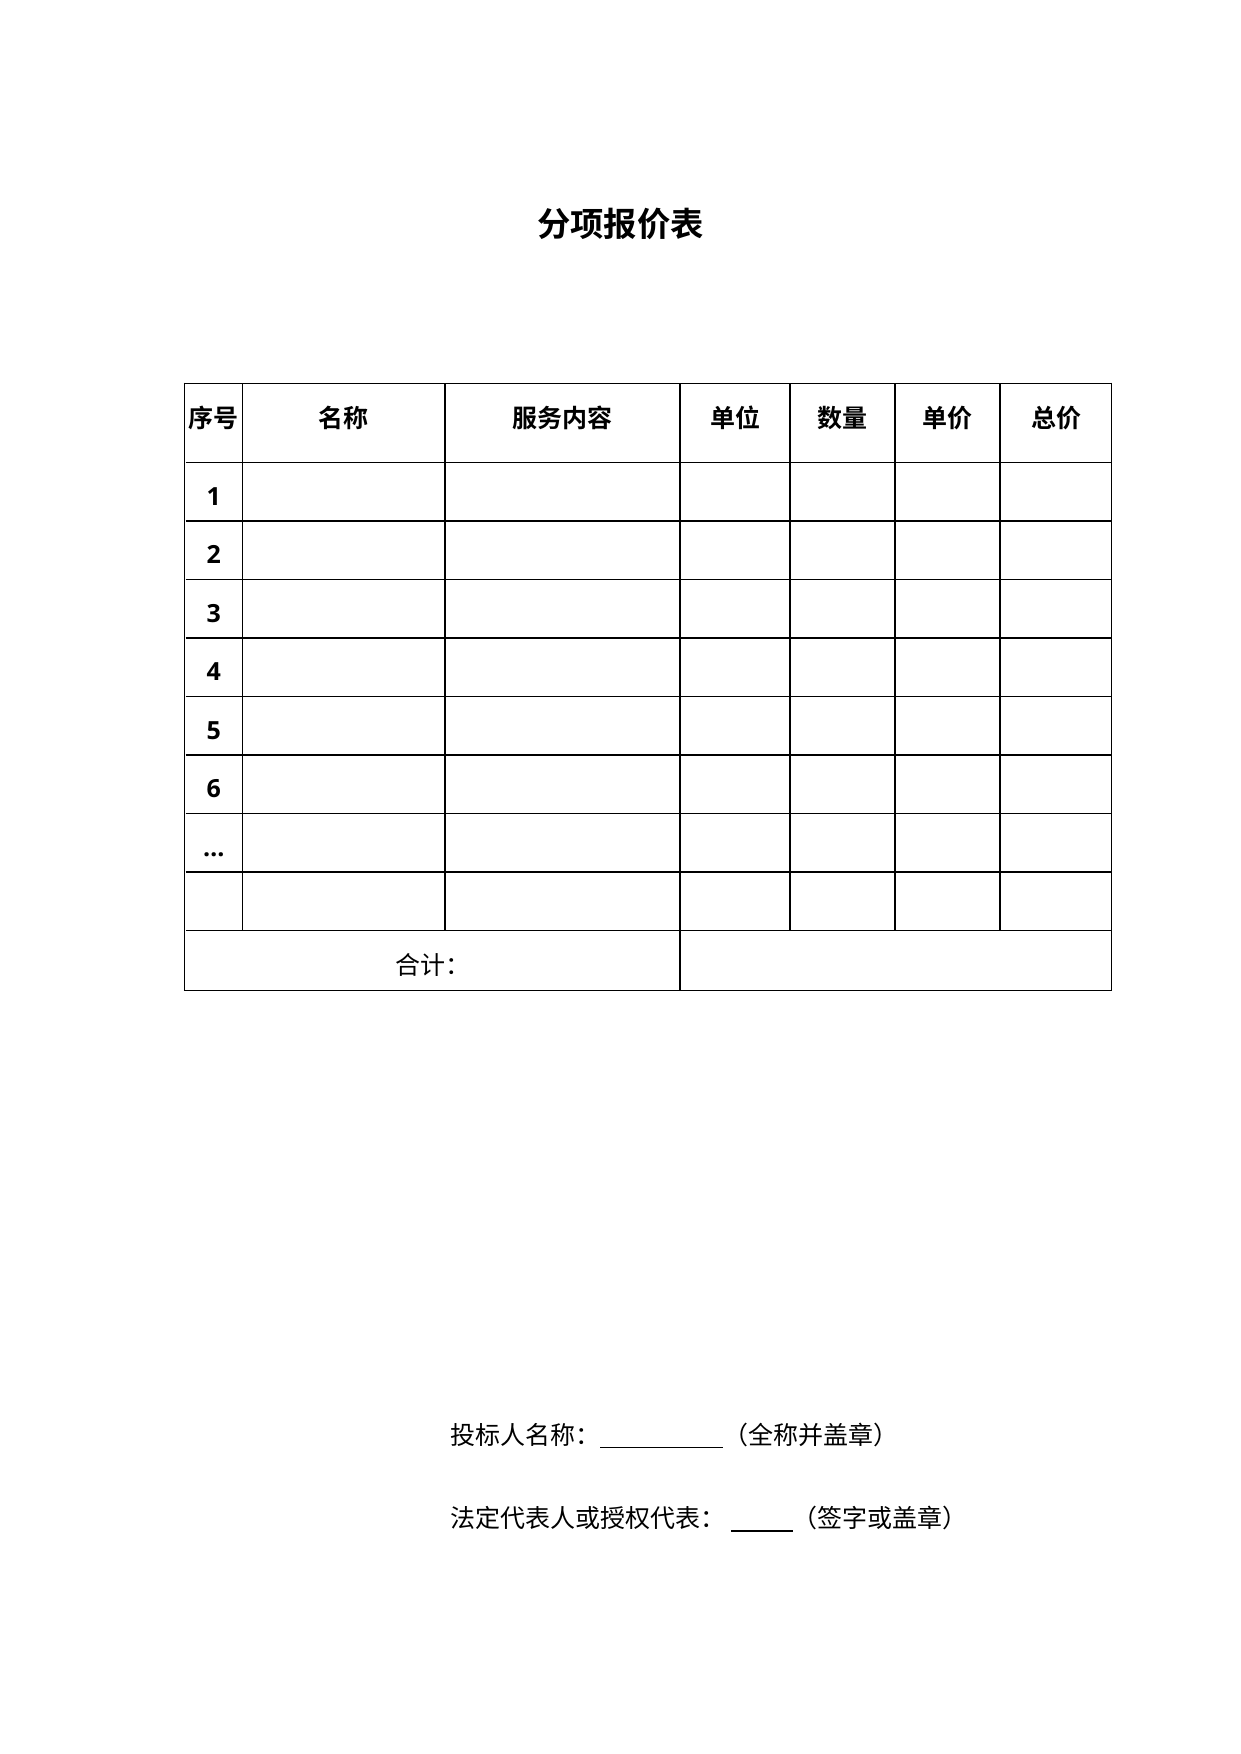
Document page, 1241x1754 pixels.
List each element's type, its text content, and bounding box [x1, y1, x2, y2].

table_cell [243, 580, 444, 637]
table_cell [681, 814, 789, 871]
table_cell [896, 522, 999, 578]
table_cell [681, 873, 789, 930]
table_cell [791, 873, 894, 930]
table_cell [896, 639, 999, 696]
table_cell [681, 756, 789, 813]
table_cell 3 [185, 580, 242, 637]
subtitle 分项报价表 [187, 189, 1053, 254]
table_cell [243, 873, 444, 930]
table_cell [896, 580, 999, 637]
table_cell [446, 814, 679, 871]
table_cell [1001, 463, 1111, 520]
table_cell [896, 697, 999, 754]
table_cell [791, 580, 894, 637]
table_cell [243, 756, 444, 813]
table_cell [446, 522, 679, 578]
table_cell [896, 873, 999, 930]
table_cell [1001, 756, 1111, 813]
table_cell 2 [185, 521, 242, 578]
table_cell [446, 756, 679, 813]
table_cell [791, 463, 894, 520]
table_cell 1 [185, 463, 242, 520]
table_cell [681, 697, 789, 754]
table_cell [681, 639, 789, 696]
table_cell [681, 580, 789, 637]
table_cell [791, 697, 894, 754]
table_cell [243, 463, 444, 520]
table_cell [1001, 814, 1111, 871]
table_cell [791, 639, 894, 696]
table_cell 5 [185, 697, 242, 754]
table_cell [896, 814, 999, 871]
table_cell [243, 697, 444, 754]
table_header 服务内容 [446, 384, 679, 461]
table_cell [896, 463, 999, 520]
table_cell [243, 814, 444, 871]
table_header 单位 [681, 384, 789, 461]
table_cell [1001, 522, 1111, 578]
text 法定代表人或授权代表： （签字或盖章） [187, 1484, 1053, 1549]
table_cell [1001, 873, 1111, 930]
table_cell [681, 463, 789, 520]
table_cell [791, 522, 894, 578]
table_header 单价 [896, 384, 999, 461]
table_cell [1001, 697, 1111, 754]
text 投标人名称： （全称并盖章） [187, 1401, 1053, 1466]
table_cell 4 [185, 638, 242, 696]
table_cell [1001, 639, 1111, 696]
table_cell [446, 639, 679, 696]
table_cell [681, 931, 1111, 990]
table_cell … [185, 814, 242, 871]
table_header 数量 [791, 384, 894, 461]
table_cell [681, 522, 789, 578]
table_header 序号 [185, 384, 242, 461]
table_cell [1001, 580, 1111, 637]
table_header 总价 [1001, 384, 1111, 461]
table_cell [791, 756, 894, 813]
table_cell [791, 814, 894, 871]
table_cell [896, 756, 999, 813]
table_cell [446, 697, 679, 754]
table_cell 6 [185, 755, 242, 813]
table_cell 合计： [185, 931, 679, 990]
table_cell [185, 872, 242, 930]
table_cell [446, 580, 679, 637]
table_cell [243, 522, 444, 578]
table_cell [243, 639, 444, 696]
table_cell [446, 873, 679, 930]
table_header 名称 [243, 384, 444, 461]
table_cell [446, 463, 679, 520]
